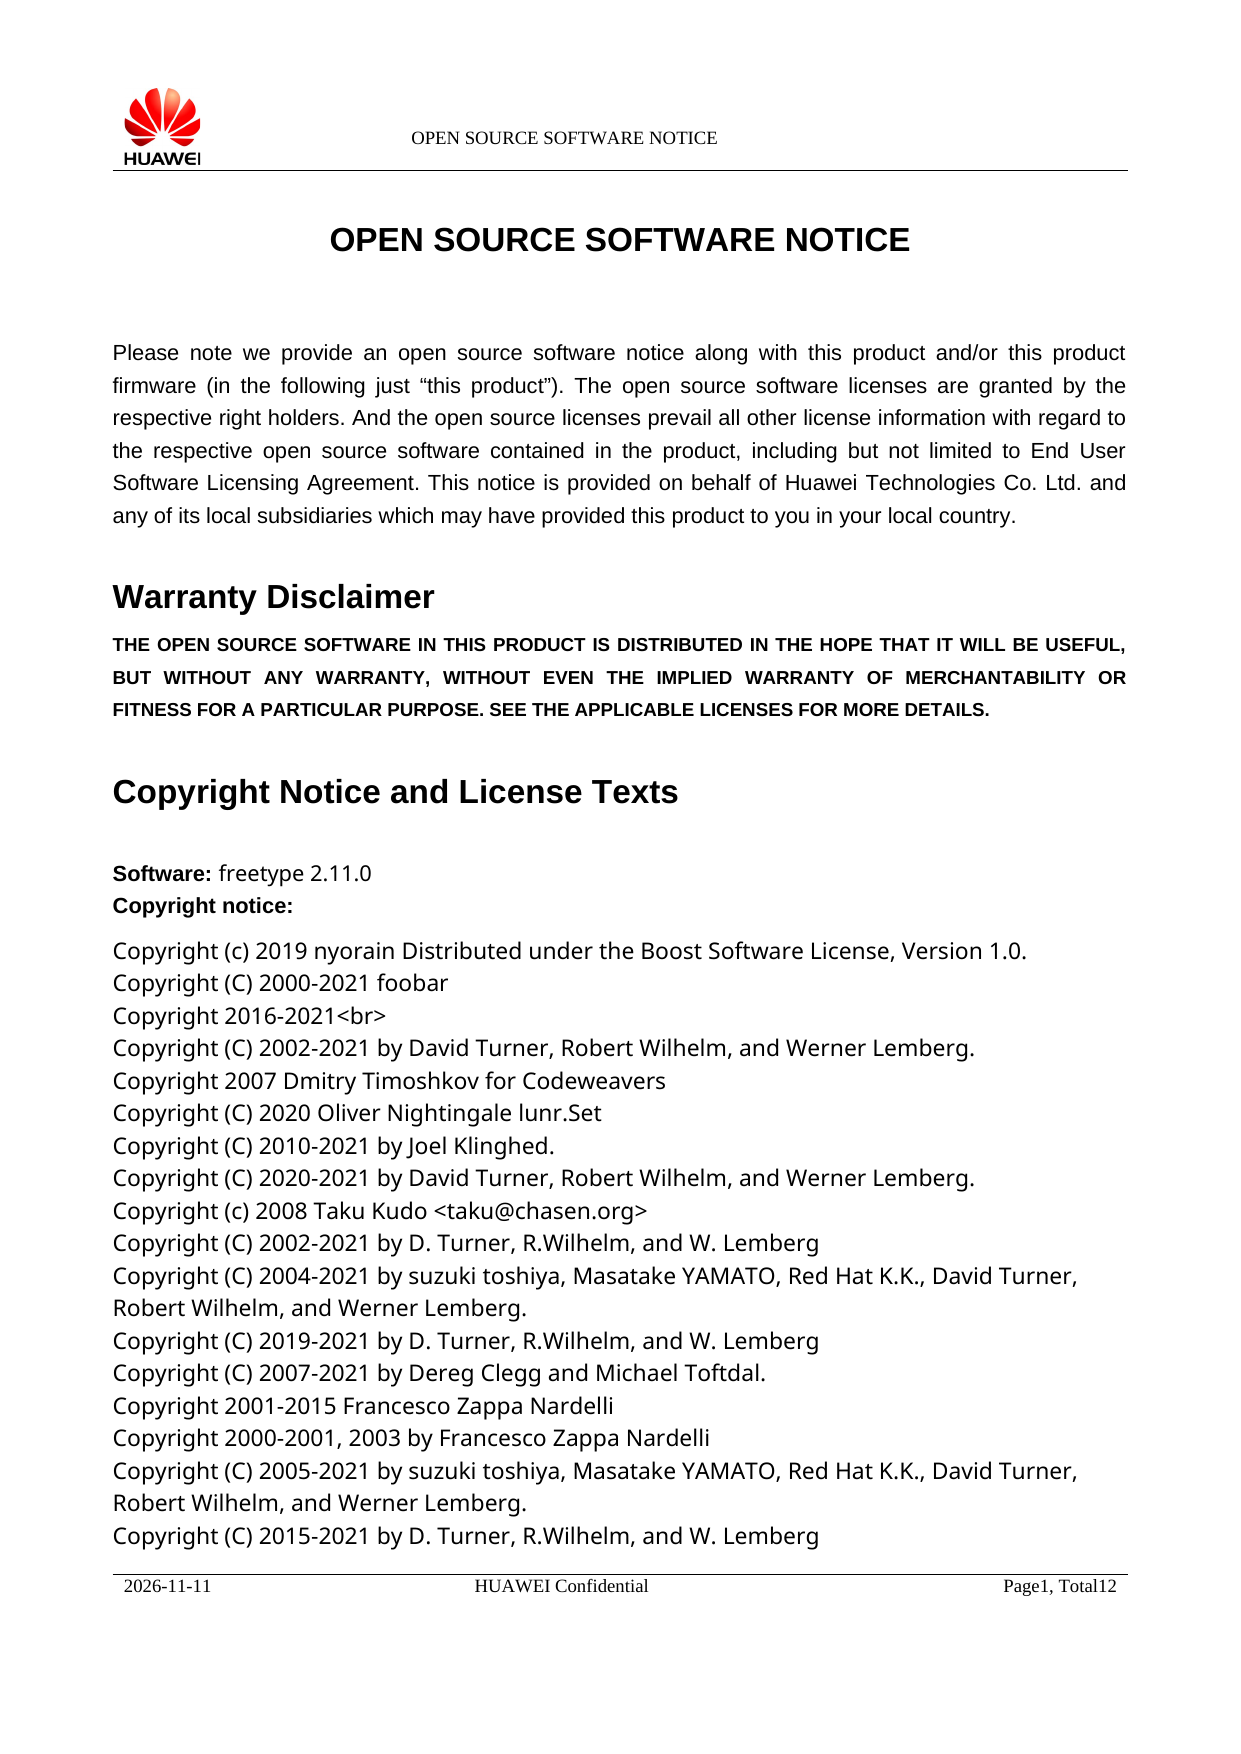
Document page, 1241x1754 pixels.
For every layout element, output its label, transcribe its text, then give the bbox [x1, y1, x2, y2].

text Copyright Notice and License Texts [112, 759, 1128, 824]
text Copyright notice: [112, 889, 1128, 921]
text OPEN SOURCE SOFTWARE NOTICE [112, 206, 1128, 271]
text The open source software in this product is distributed in the hope that it will be useful, but WITHOUT ANY WARRANTY, without even the implied warranty of MERCHANTABILITY or FITNESS FOR A PARTICULAR PURPOSE. See the applicable licenses for more details. [112, 629, 1128, 726]
text Please note we provide an open source software notice along with this product and/or this product firmware (in the following just “this product”). The open source software licenses are granted by the respective right holders. And the open source licenses prevail all other license information with regard to the respective open source software contained in the product, including but not limited to End User Software Licensing Agreement. This notice is provided on behalf of Huawei Technologies Co. Ltd. and any of its local subsidiaries which may have provided this product to you in your local country. [112, 336, 1128, 531]
title Software: freetype 2.11.0 [112, 856, 1128, 889]
text Warranty Disclaimer [112, 564, 1128, 629]
picture [124, 88, 201, 165]
